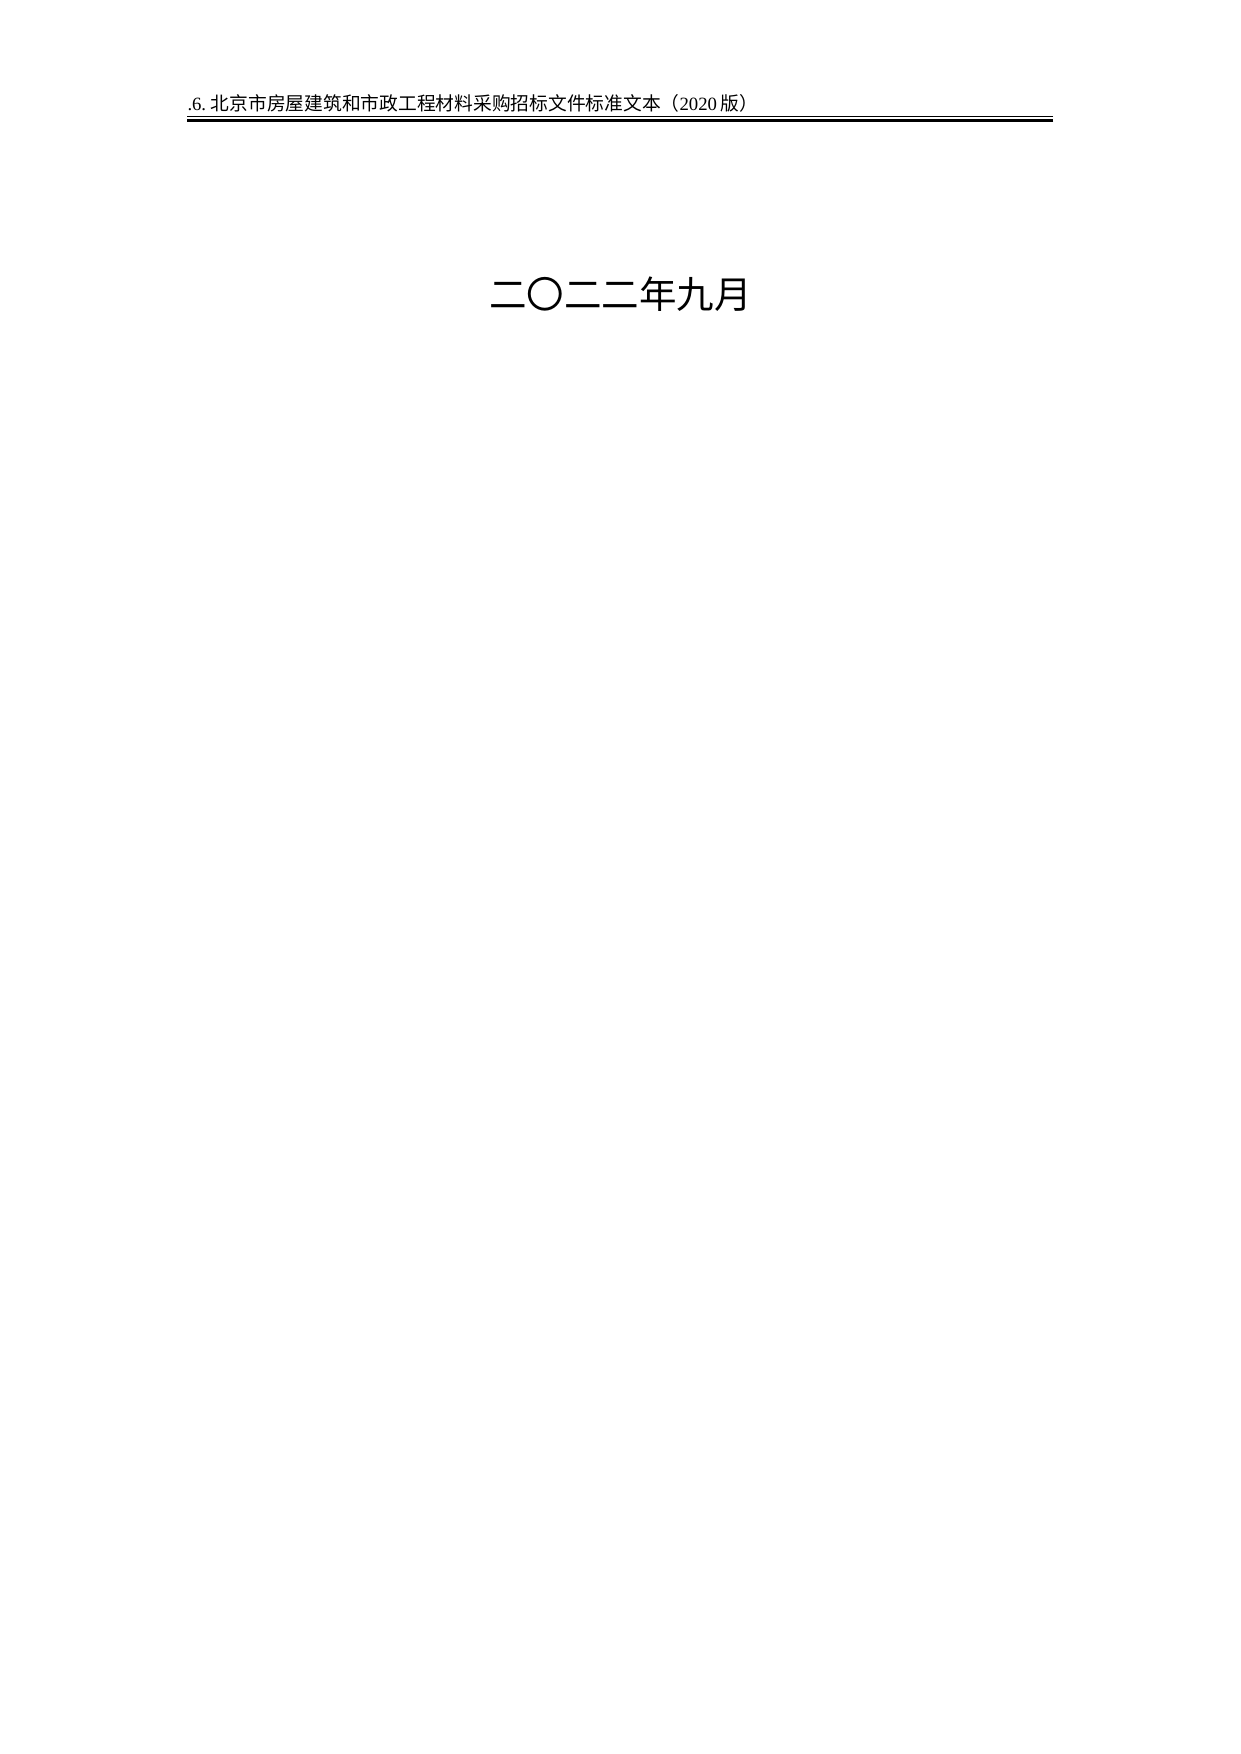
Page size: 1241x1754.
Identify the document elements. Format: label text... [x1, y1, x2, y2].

text 二〇二二年九月 [187, 259, 1053, 324]
